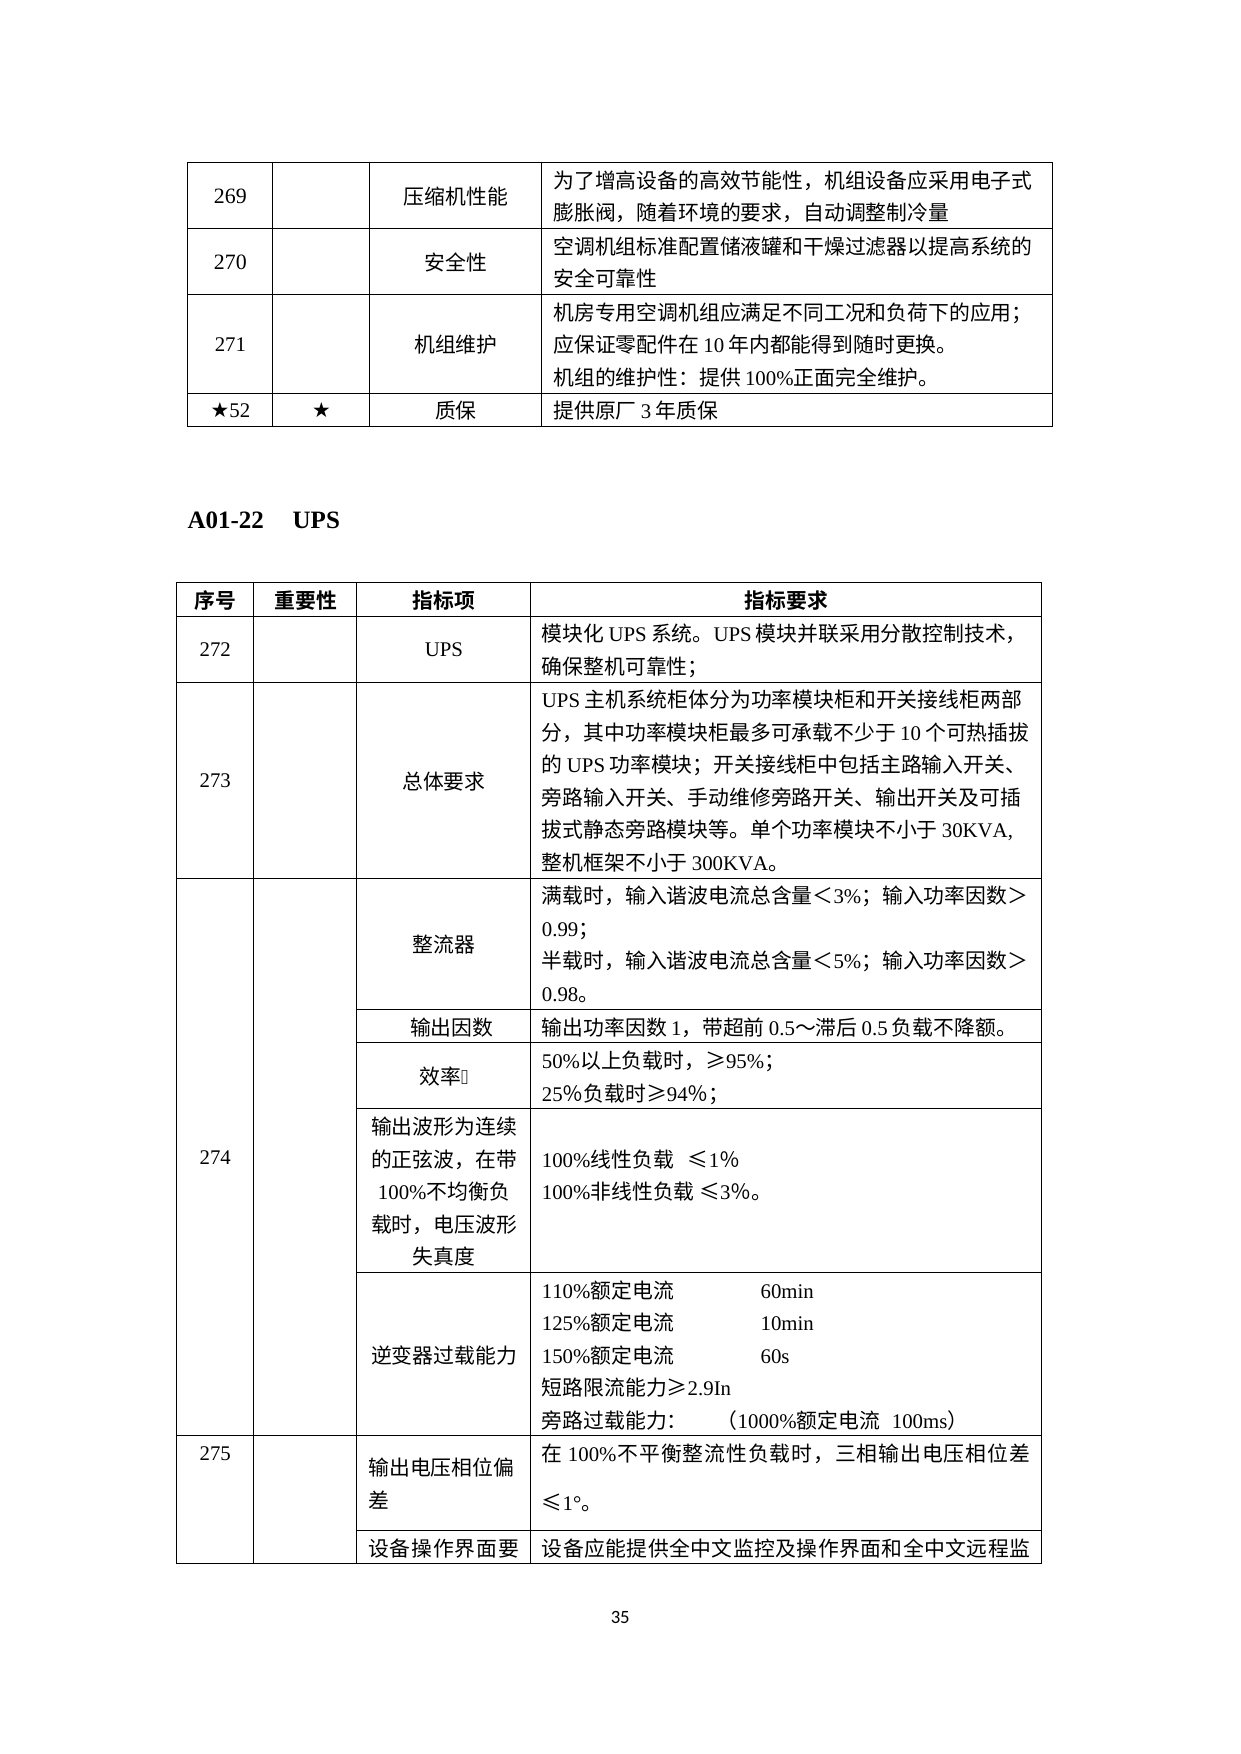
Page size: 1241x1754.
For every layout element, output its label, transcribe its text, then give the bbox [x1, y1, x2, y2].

table_cell 在100%不平衡整流性负载时，三相输出电压相位差≤1°。 [531, 1436, 1041, 1529]
table_cell 输出波形为连续的正弦波，在带100%不均衡负载时，电压波形失真度 [357, 1109, 530, 1272]
table_cell 逆变器过载能力 [357, 1273, 530, 1435]
table_header 重要性 [254, 583, 356, 616]
table_cell 设备操作界面要求 [357, 1531, 530, 1563]
table_cell ★ [273, 394, 369, 426]
table_cell 模块化UPS系统。UPS模块并联采用分散控制技术，确保整机可靠性； [531, 617, 1041, 682]
table_cell 整流器 [357, 879, 530, 1009]
table_cell 275 [177, 1436, 253, 1563]
table_cell [254, 879, 356, 1435]
table_cell 100%线性负载 ≤1％ 100%非线性负载 ≤3％。 [531, 1109, 1041, 1272]
table_cell ★52 [188, 394, 272, 426]
table_cell 提供原厂3年质保 [542, 394, 1052, 426]
table_cell 272 [177, 617, 253, 682]
table_cell 270 [188, 229, 272, 294]
table_cell 压缩机性能 [370, 163, 541, 228]
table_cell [531, 1531, 1041, 1563]
table_cell [254, 683, 356, 878]
table_cell 总体要求 [357, 683, 530, 878]
table_cell [273, 229, 369, 294]
table_cell 271 [188, 295, 272, 393]
table_cell 269 [188, 163, 272, 228]
table_cell UPS [357, 617, 530, 682]
table_cell 输出功率因数1，带超前0.5～滞后0.5负载不降额。 [531, 1010, 1041, 1042]
table_header 序号 [177, 583, 253, 616]
table_cell [254, 1436, 356, 1563]
table_cell 效率 [357, 1043, 530, 1108]
table_cell 空调机组标准配置储液罐和干燥过滤器以提高系统的安全可靠性 [542, 229, 1052, 294]
table_cell 为了增高设备的高效节能性，机组设备应采用电子式膨胀阀，随着环境的要求，自动调整制冷量 [542, 163, 1052, 228]
table_cell 274 [177, 879, 253, 1435]
table_cell 机房专用空调机组应满足不同工况和负荷下的应用；应保证零配件在10年内都能得到随时更换。 机组的维护性：提供100%正面完全维护。 [542, 295, 1052, 393]
table_cell [273, 295, 369, 393]
table_cell 满载时，输入谐波电流总含量＜3%；输入功率因数＞0.99； 半载时，输入谐波电流总含量＜5%；输入功率因数＞0.98。 [531, 879, 1041, 1009]
table_cell UPS主机系统柜体分为功率模块柜和开关接线柜两部分，其中功率模块柜最多可承载不少于10个可热插拔的UPS功率模块；开关接线柜中包括主路输入开关、旁路输入开关、手动维修旁路开关、输出开关及可插拔式静态旁路模块等。单个功率模块不小于30KVA,整机框架不小于300KVA。 [531, 683, 1041, 878]
table_cell 110%额定电流 60min 125%额定电流 10min 150%额定电流 60s 短路限流能力≥2.9In 旁路过载能力： （1000%额定电流 100ms） [531, 1273, 1041, 1435]
table_header 指标要求 [531, 583, 1041, 616]
table_cell 质保 [370, 394, 541, 426]
table_cell 安全性 [370, 229, 541, 294]
table_cell 50%以上负载时，≥95%； 25％负载时≥94％； [531, 1043, 1041, 1108]
table_cell 输出因数 [357, 1010, 530, 1042]
table_cell [273, 163, 369, 228]
table_header 指标项 [357, 583, 530, 616]
table_cell 机组维护 [370, 295, 541, 393]
table_cell [254, 617, 356, 682]
table_cell 输出电压相位偏差 [357, 1436, 530, 1529]
list A01-22 UPS [187, 503, 1053, 536]
table_cell 273 [177, 683, 253, 878]
